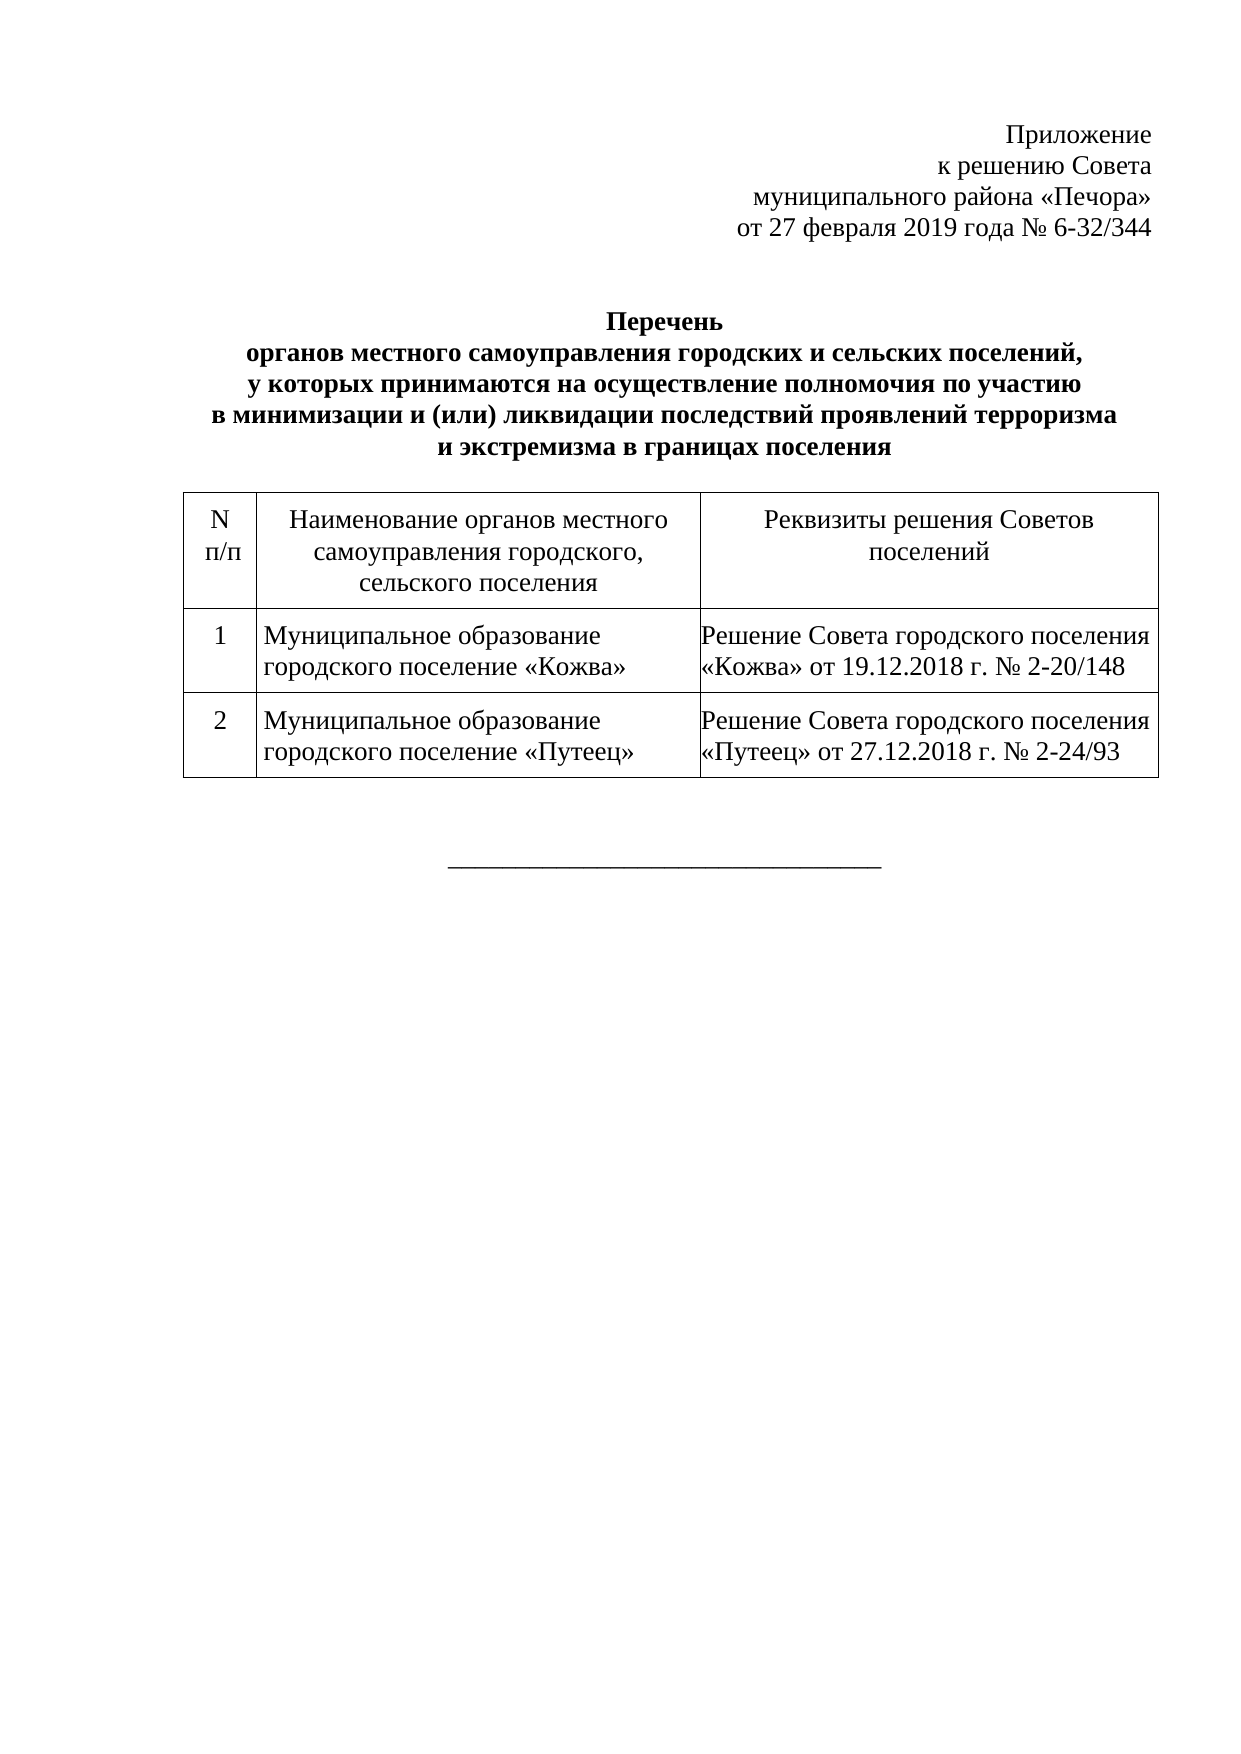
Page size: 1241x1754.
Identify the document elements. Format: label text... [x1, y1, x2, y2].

text муниципального района «Печора» [177, 180, 1152, 212]
table_cell Решение Совета городского поселения «Путеец» от 27.12.2018 г. № 2-24/93 [701, 693, 1158, 777]
text у которых принимаются на осуществление полномочия по участию [177, 367, 1152, 398]
text к решению Совета [177, 149, 1152, 180]
table_header N п/п [184, 493, 256, 608]
table_cell 1 [184, 609, 256, 692]
table_cell 2 [184, 693, 256, 777]
text в минимизации и (или) ликвидации последствий проявлений терроризма [177, 398, 1152, 429]
table_header Реквизиты решения Советов поселений [701, 493, 1158, 608]
table_header Наименование органов местного самоуправления городского, сельского поселения [257, 493, 700, 608]
table_cell Решение Совета городского поселения «Кожва» от 19.12.2018 г. № 2-20/148 [701, 609, 1158, 692]
text Приложение [177, 118, 1152, 149]
text Перечень [177, 305, 1152, 336]
table_cell Муниципальное образование городского поселение «Кожва» [257, 609, 700, 692]
text ________________________________ [177, 840, 1152, 871]
text и экстремизма в границах поселения [177, 429, 1152, 461]
text от 27 февраля 2019 года № 6-32/344 [177, 212, 1152, 243]
table_cell Муниципальное образование городского поселение «Путеец» [257, 693, 700, 777]
text органов местного самоуправления городских и сельских поселений, [177, 336, 1152, 367]
